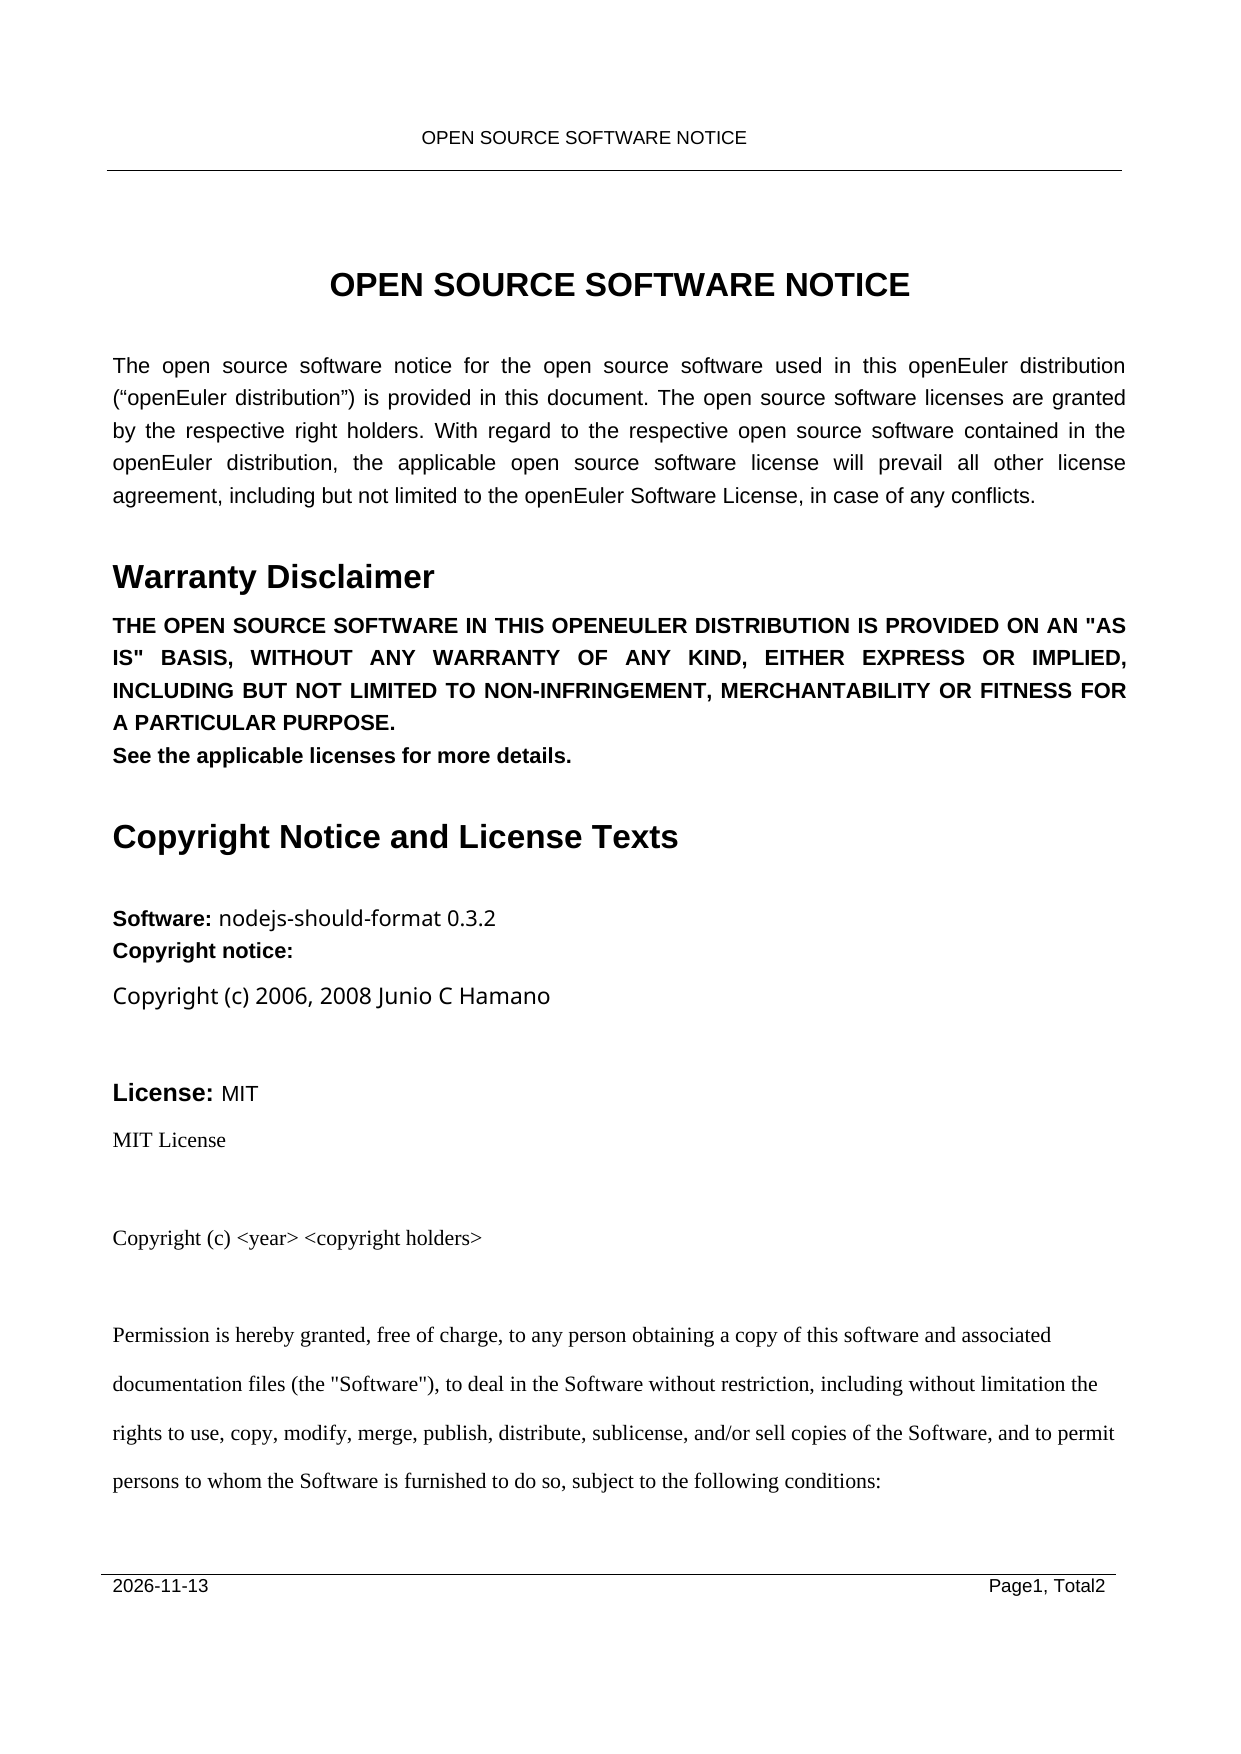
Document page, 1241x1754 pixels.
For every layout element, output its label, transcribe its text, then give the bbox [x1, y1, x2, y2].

text The open source software notice for the open source software used in this openEuler distribution (“openEuler distribution”) is provided in this document. The open source software licenses are granted by the respective right holders. With regard to the respective open source software contained in the openEuler distribution, the applicable open source software license will prevail all other license agreement, including but not limited to the openEuler Software License, in case of any conflicts. [112, 349, 1128, 511]
text Copyright Notice and License Texts [112, 804, 1128, 869]
text Copyright (c) 2006, 2008 Junio C Hamano [112, 979, 1128, 1060]
text OPEN SOURCE SOFTWARE NOTICE [112, 251, 1128, 316]
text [112, 1123, 1128, 1497]
text License: MIT [112, 1077, 1128, 1109]
text Copyright notice: [112, 934, 1128, 966]
text THE OPEN SOURCE SOFTWARE IN THIS OPENEULER DISTRIBUTION IS PROVIDED ON AN "AS IS" BASIS, WITHOUT ANY WARRANTY OF ANY KIND, EITHER EXPRESS OR IMPLIED, INCLUDING BUT NOT LIMITED TO NON-INFRINGEMENT, MERCHANTABILITY OR FITNESS FOR A PARTICULAR PURPOSE. See the applicable licenses for more details. [112, 609, 1128, 771]
text Software: nodejs-should-format 0.3.2 [112, 901, 1128, 934]
text Warranty Disclaimer [112, 544, 1128, 609]
